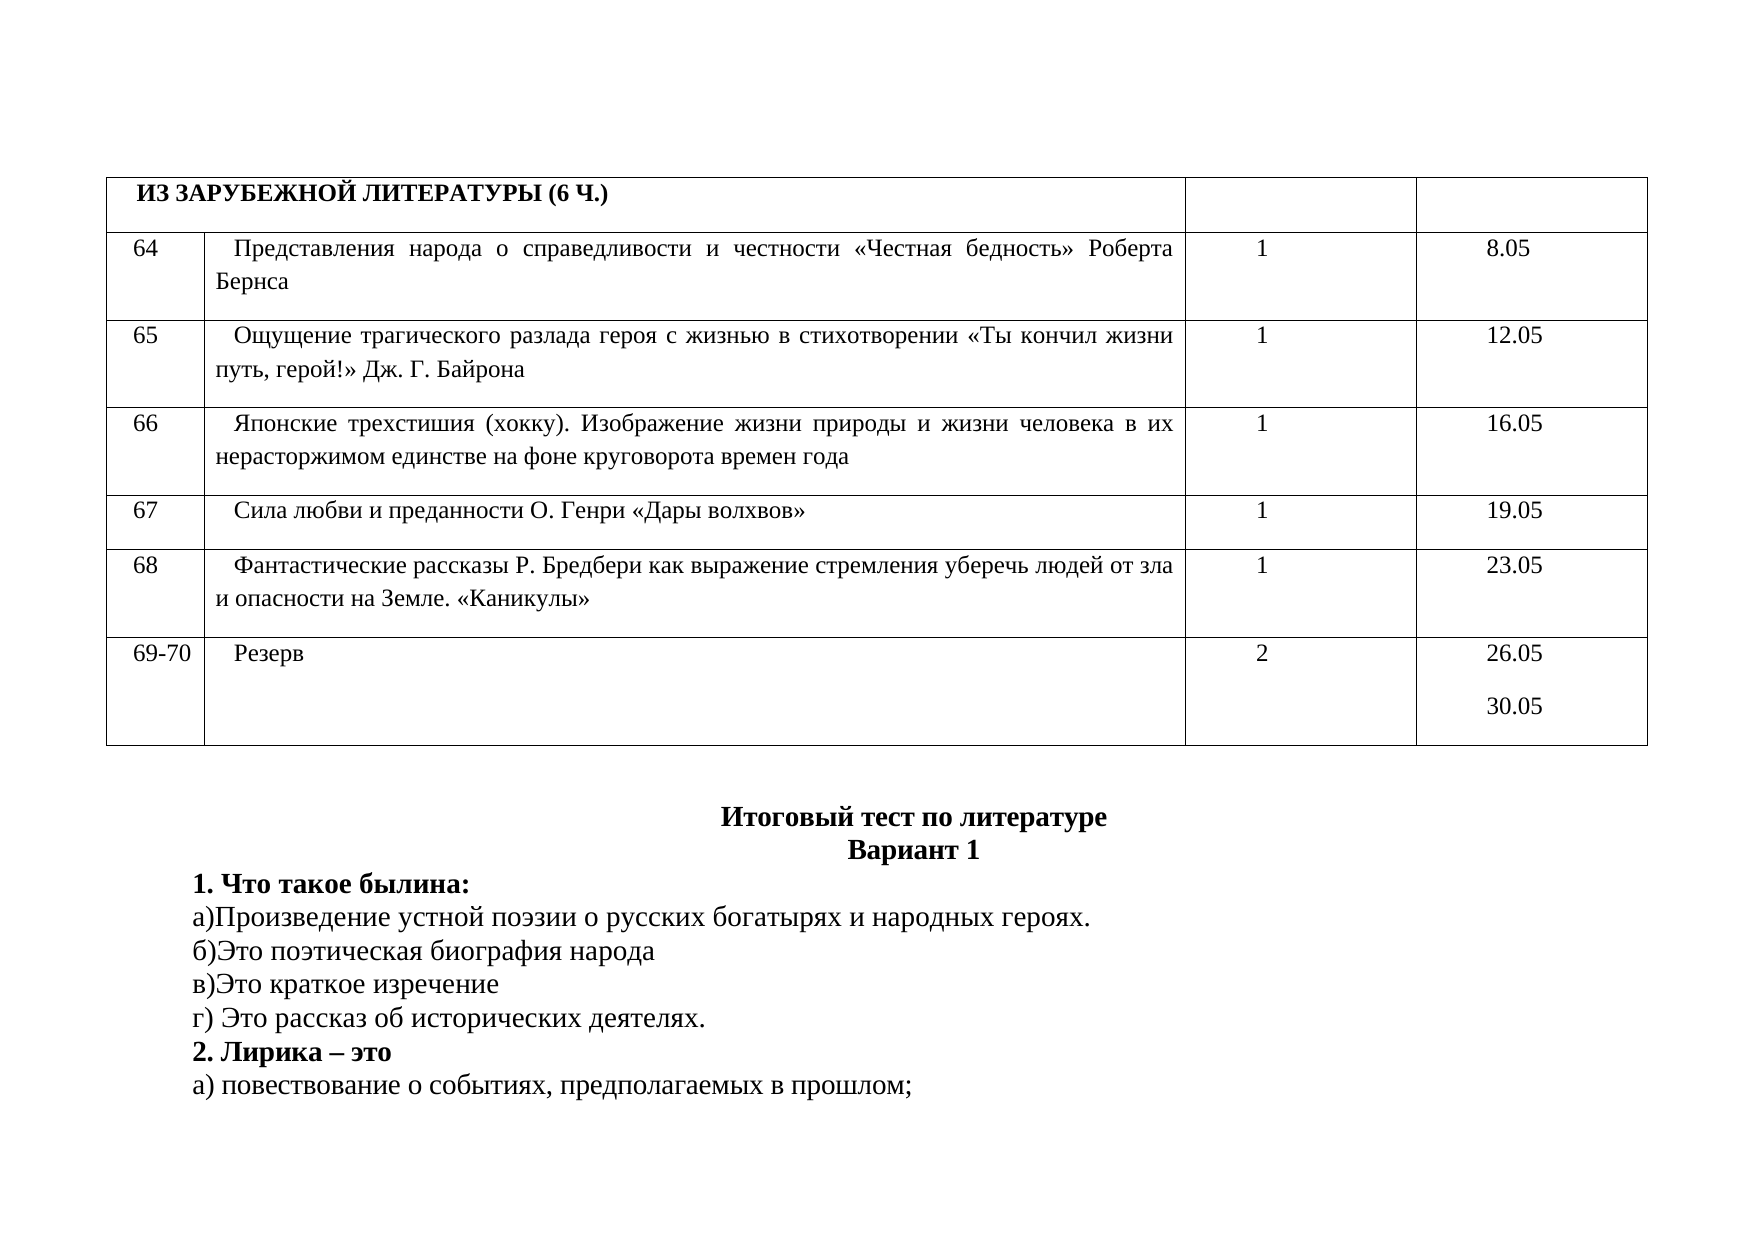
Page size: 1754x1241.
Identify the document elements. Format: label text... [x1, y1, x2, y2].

table_cell 26.05 30.05 [1417, 638, 1647, 745]
table_cell [1186, 178, 1416, 232]
table_cell 19.05 [1417, 496, 1647, 549]
table_cell 16.05 [1417, 408, 1647, 494]
table_cell Ощущение трагического разлада героя с жизнью в стихотворении «Ты кончил жизни путь, герой!» Дж. Г. Байрона [205, 321, 1185, 407]
table_cell 68 [107, 550, 204, 637]
table_cell 1 [1186, 408, 1416, 494]
text 2. Лирика – это [118, 1034, 1636, 1067]
table_cell 65 [107, 321, 204, 407]
table_cell 66 [107, 408, 204, 494]
table_cell 1 [1186, 496, 1416, 549]
text Итоговый тест по литературе [118, 799, 1636, 832]
table_cell Представления народа о справедливости и честности «Честная бедность» Роберта Бернса [205, 233, 1185, 319]
table_cell 23.05 [1417, 550, 1647, 637]
list г) Это рассказ об исторических деятелях. [118, 1000, 1636, 1034]
table_cell 12.05 [1417, 321, 1647, 407]
table_cell 8.05 [1417, 233, 1647, 319]
list а)Произведение устной поэзии о русских богатырях и народных героях. [118, 899, 1636, 933]
table_cell Резерв [205, 638, 1185, 745]
text а) повествование о событиях, предполагаемых в прошлом; [118, 1067, 1636, 1101]
table_cell Сила любви и преданности О. Генри «Дары волхвов» [205, 496, 1185, 549]
table_cell 1 [1186, 550, 1416, 637]
table_cell 1 [1186, 233, 1416, 319]
list б)Это поэтическая биография народа [118, 933, 1636, 967]
text Вариант 1 [118, 832, 1636, 866]
table_cell [1417, 178, 1647, 232]
table_cell 64 [107, 233, 204, 319]
table_cell ИЗ ЗАРУБЕЖНОЙ ЛИТЕРАТУРЫ (6 Ч.) [107, 178, 1185, 232]
list 1. Что такое былина: [118, 866, 1636, 899]
list в)Это краткое изречение [118, 967, 1636, 1000]
table_cell Фантастические рассказы Р. Бредбери как выражение стремления уберечь людей от зла и опасности на Земле. «Каникулы» [205, 550, 1185, 637]
table_cell 1 [1186, 321, 1416, 407]
table_cell 69-70 [107, 638, 204, 745]
table_cell Японские трехстишия (хокку). Изображение жизни природы и жизни человека в их нерасторжимом единстве на фоне круговорота времен года [205, 408, 1185, 494]
table_cell 67 [107, 496, 204, 549]
table_cell 2 [1186, 638, 1416, 745]
